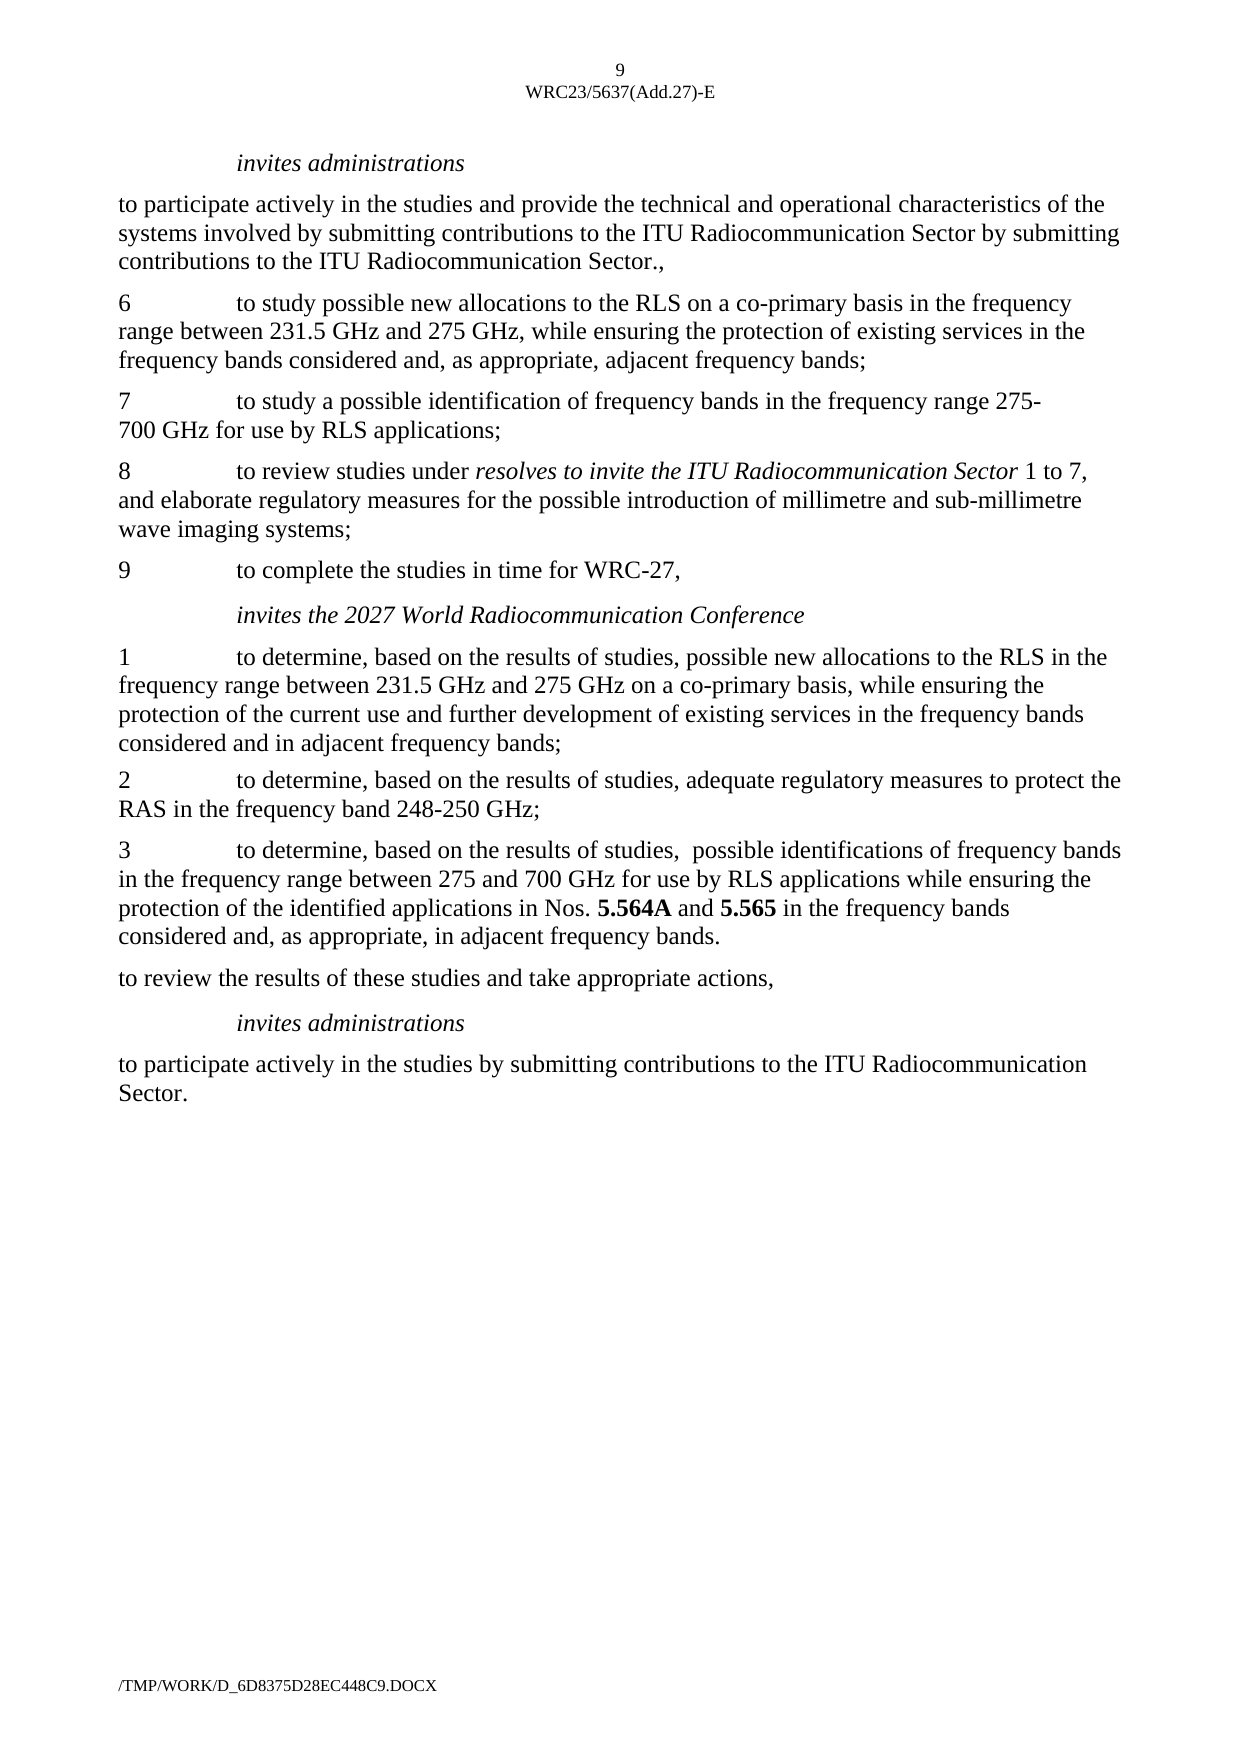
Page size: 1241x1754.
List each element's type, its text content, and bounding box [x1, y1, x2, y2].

text invites the 2027 World Radiocommunication Conference [236, 601, 1122, 629]
